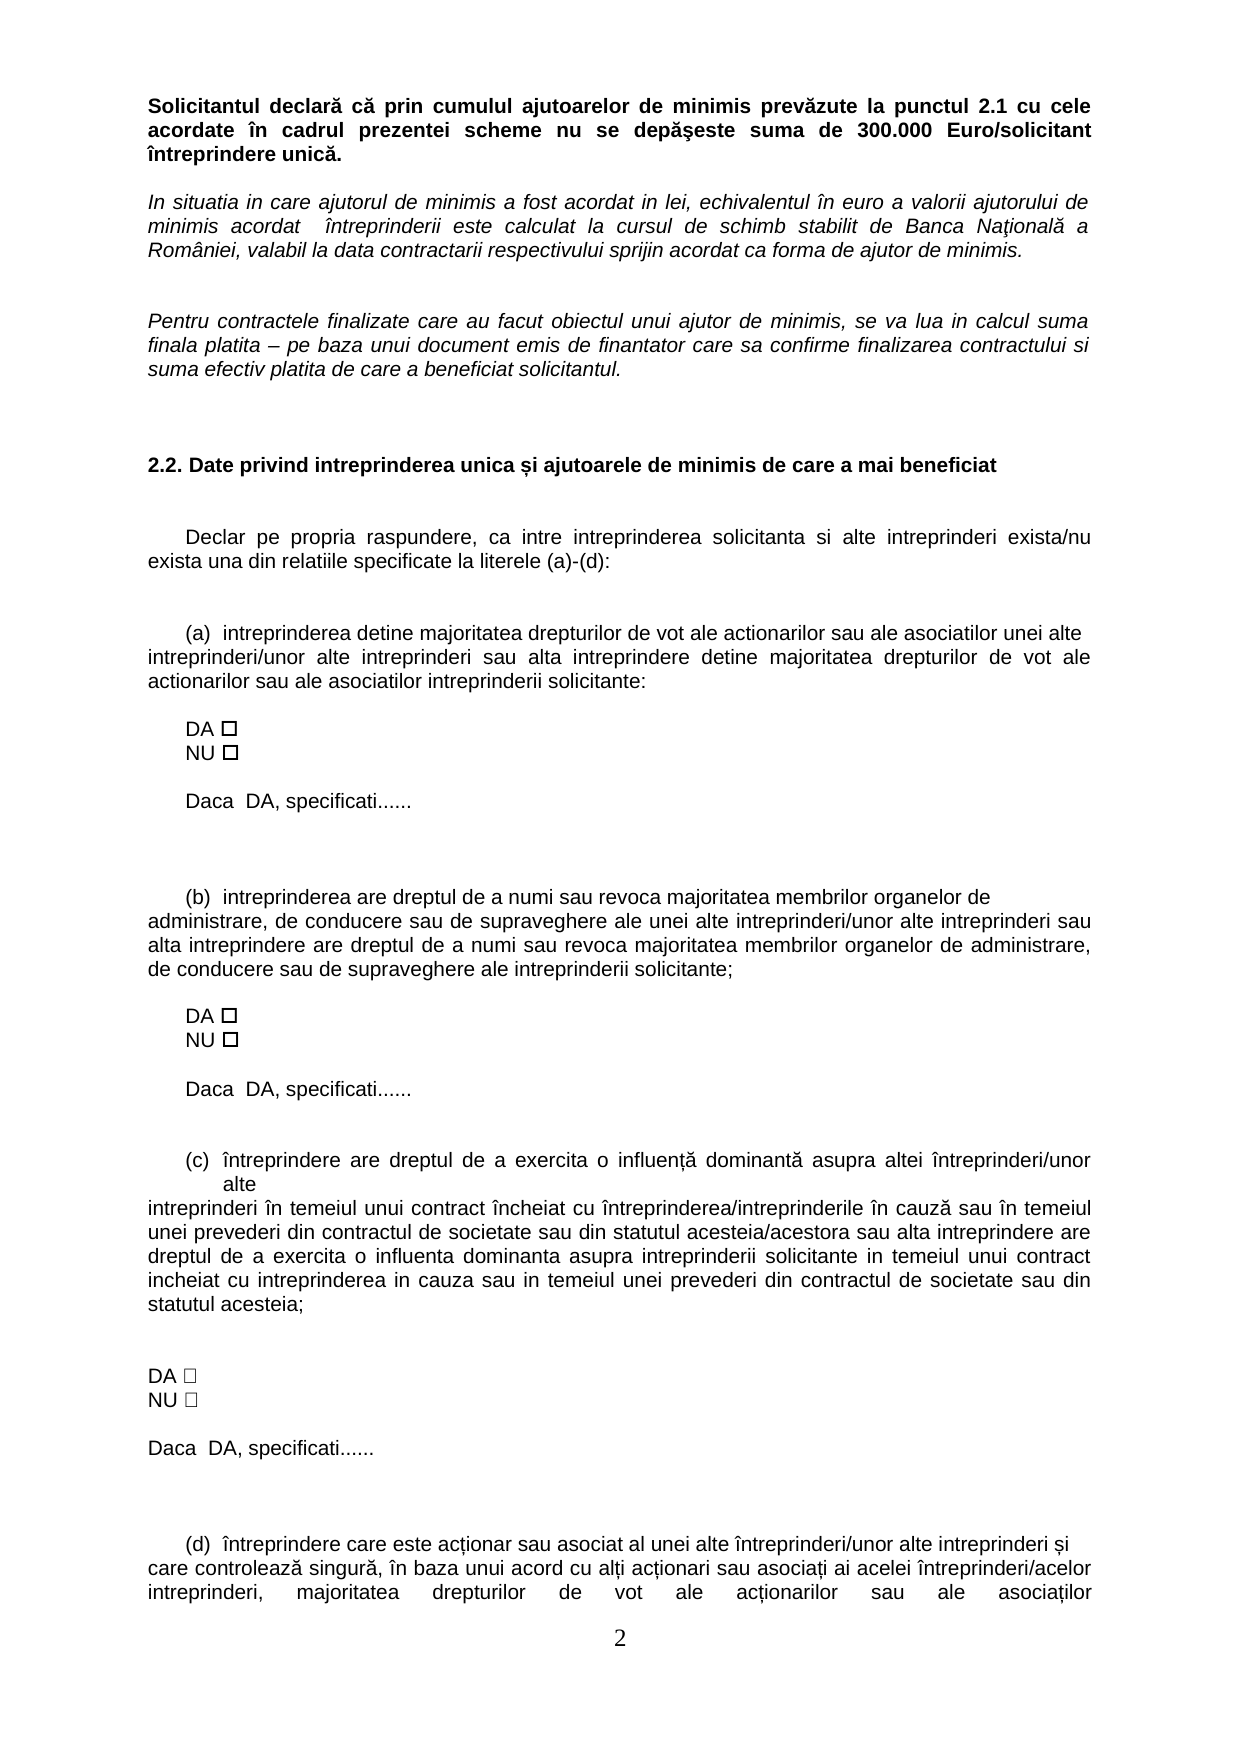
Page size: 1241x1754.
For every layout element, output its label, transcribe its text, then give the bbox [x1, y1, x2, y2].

text Daca DA, specificati...... [185, 1076, 1093, 1100]
list intreprinderea detine majoritatea drepturilor de vot ale actionarilor sau ale asociatilor unei alte [185, 621, 1093, 645]
text 2.2. Date privind intreprinderea unica și ajutoarele de minimis de care a mai beneficiat [148, 453, 1093, 477]
text Daca DA, specificati...... [148, 1436, 1093, 1460]
text In situatia in care ajutorul de minimis a fost acordat in lei, echivalentul în euro a valorii ajutorului de minimis acordat întreprinderii este calculat la cursul de schimb stabilit de Banca Naţională a României, valabil la data contractarii respectivului sprijin acordat ca forma de ajutor de minimis. [148, 189, 1093, 261]
text administrare, de conducere sau de supraveghere ale unei alte intreprinderi/unor alte intreprinderi sau alta intreprindere are dreptul de a numi sau revoca majoritatea membrilor organelor de administrare, de conducere sau de supraveghere ale intreprinderii solicitante; [148, 908, 1093, 980]
list intreprinderea are dreptul de a numi sau revoca majoritatea membrilor organelor de [185, 884, 1093, 908]
text DA [185, 717, 1093, 741]
text NU [185, 1028, 1093, 1052]
text intreprinderi în temeiul unui contract încheiat cu întreprinderea/intreprinderile în cauză sau în temeiul unei prevederi din contractul de societate sau din statutul acesteia/acestora sau alta intreprindere are dreptul de a exercita o influenta dominanta asupra intreprinderii solicitante in temeiul unui contract incheiat cu intreprinderea in cauza sau in temeiul unei prevederi din contractul de societate sau din statutul acesteia; [148, 1196, 1093, 1316]
text intreprinderi/unor alte intreprinderi sau alta intreprindere detine majoritatea drepturilor de vot ale actionarilor sau ale asociatilor intreprinderii solicitante: [148, 645, 1093, 693]
list întreprindere are dreptul de a exercita o influență dominantă asupra altei întreprinderi/unor alte [185, 1148, 1093, 1196]
text DA  [148, 1364, 1093, 1388]
text Pentru contractele finalizate care au facut obiectul unui ajutor de minimis, se va lua in calcul suma finala platita – pe baza unui document emis de finantator care sa confirme finalizarea contractului si suma efectiv platita de care a beneficiat solicitantul. [148, 309, 1093, 381]
text Declar pe propria raspundere, ca intre intreprinderea solicitanta si alte intreprinderi exista/nu exista una din relatiile specificate la literele (a)-(d): [148, 525, 1093, 573]
text NU [185, 741, 1093, 765]
text Daca DA, specificati...... [185, 789, 1093, 813]
text DA [185, 1004, 1093, 1028]
text NU  [148, 1388, 1093, 1412]
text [148, 1556, 1093, 1603]
list întreprindere care este acționar sau asociat al unei alte întreprinderi/unor alte intreprinderi și [185, 1532, 1093, 1556]
text Solicitantul declară că prin cumulul ajutoarelor de minimis prevăzute la punctul 2.1 cu cele acordate în cadrul prezentei scheme nu se depăşeste suma de 300.000 Euro/solicitant întreprindere unică. [148, 94, 1093, 166]
